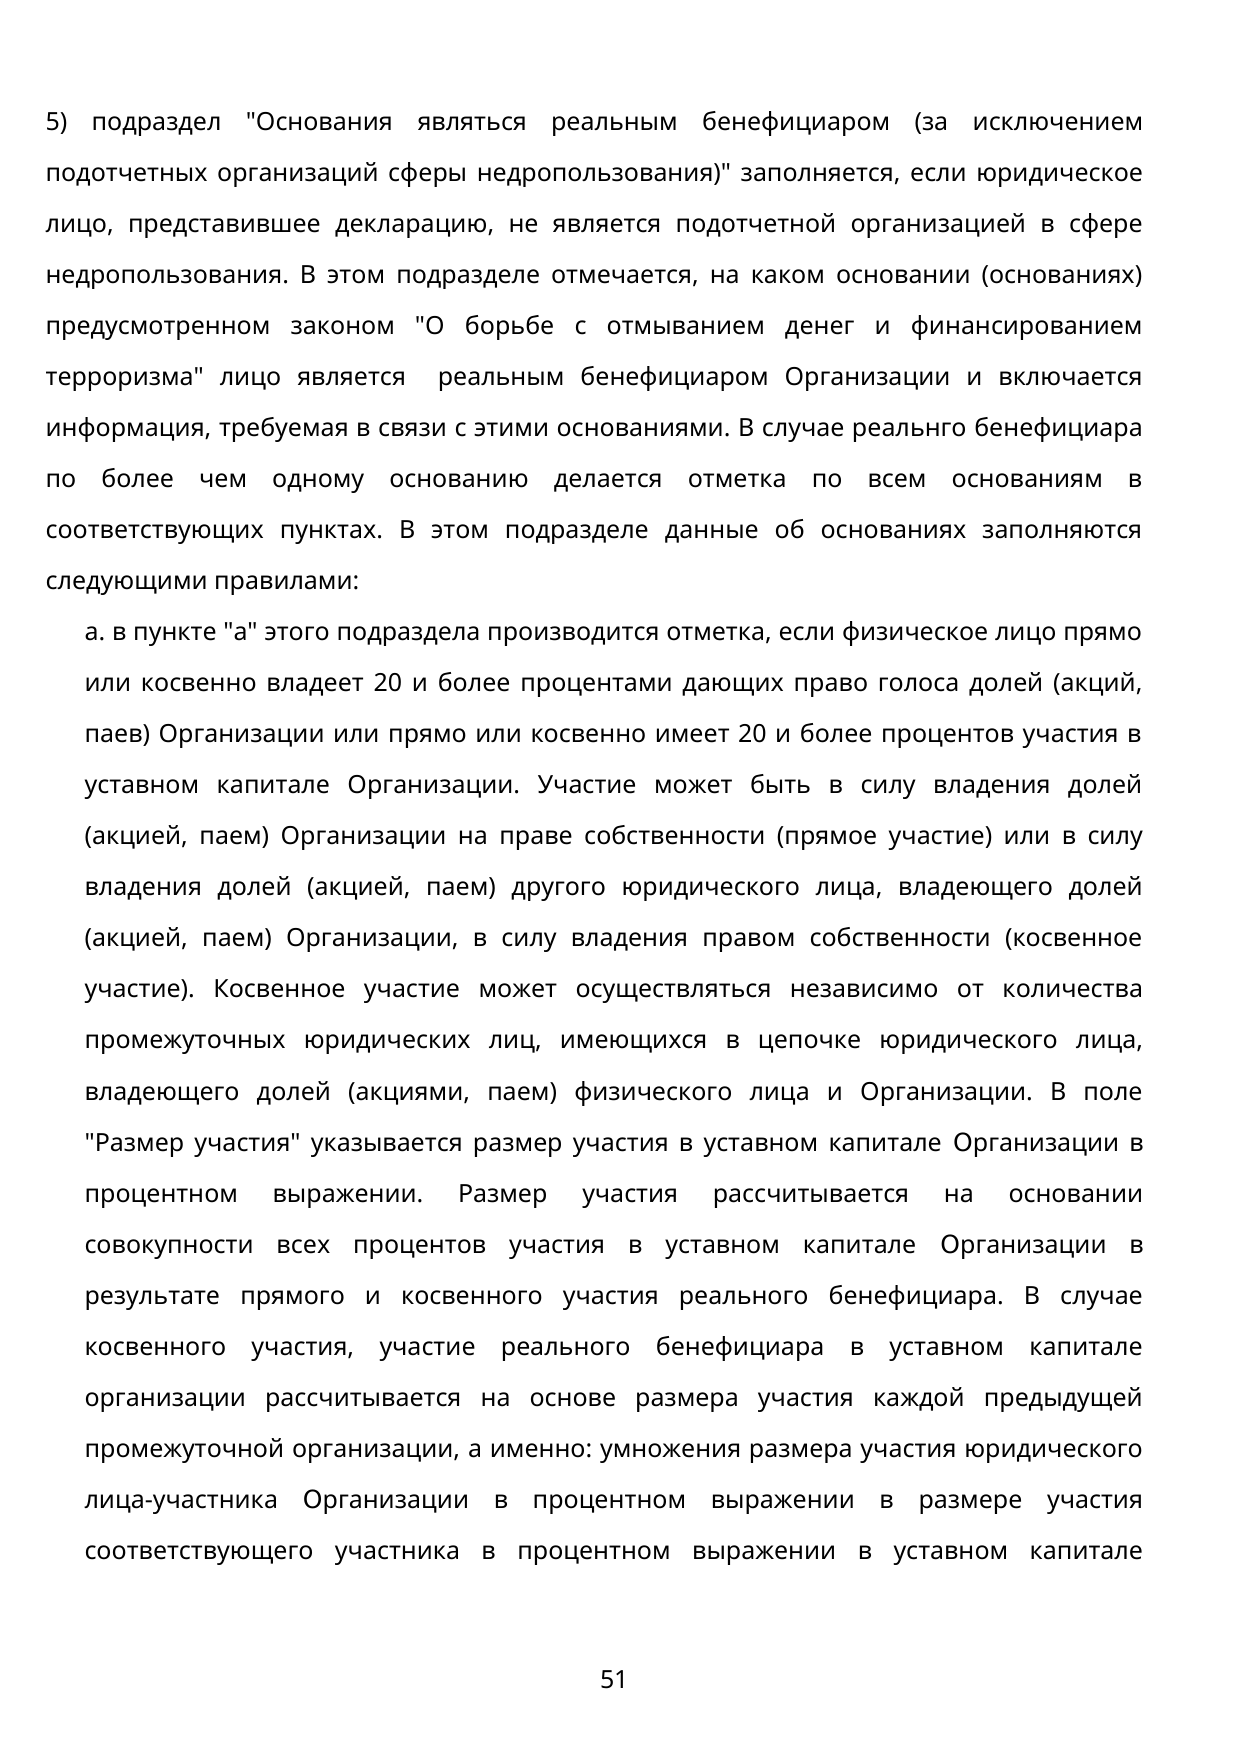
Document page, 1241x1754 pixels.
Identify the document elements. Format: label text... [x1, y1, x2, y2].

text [84, 614, 1144, 1567]
text 5) подраздел "Основания являться реальным бенефициаром (за исключением подотчетных организаций сферы недропользования)" заполняется, если юридическое лицо, представившее декларацию, не является подотчетной организацией в сфере недропользования. В этом подразделе отмечается, на каком основании (основаниях) предусмотренном законом "О борьбе с отмыванием денег и финансированием терроризма" лицо является реальным бенефициаром Организации и включается информация, требуемая в связи с этими основаниями. В случае реальнго бенефициара по более чем одному основанию делается отметка по всем основаниям в соответствующих пунктах. В этом подразделе данные об основаниях заполняются следующими правилами: [45, 103, 1144, 597]
